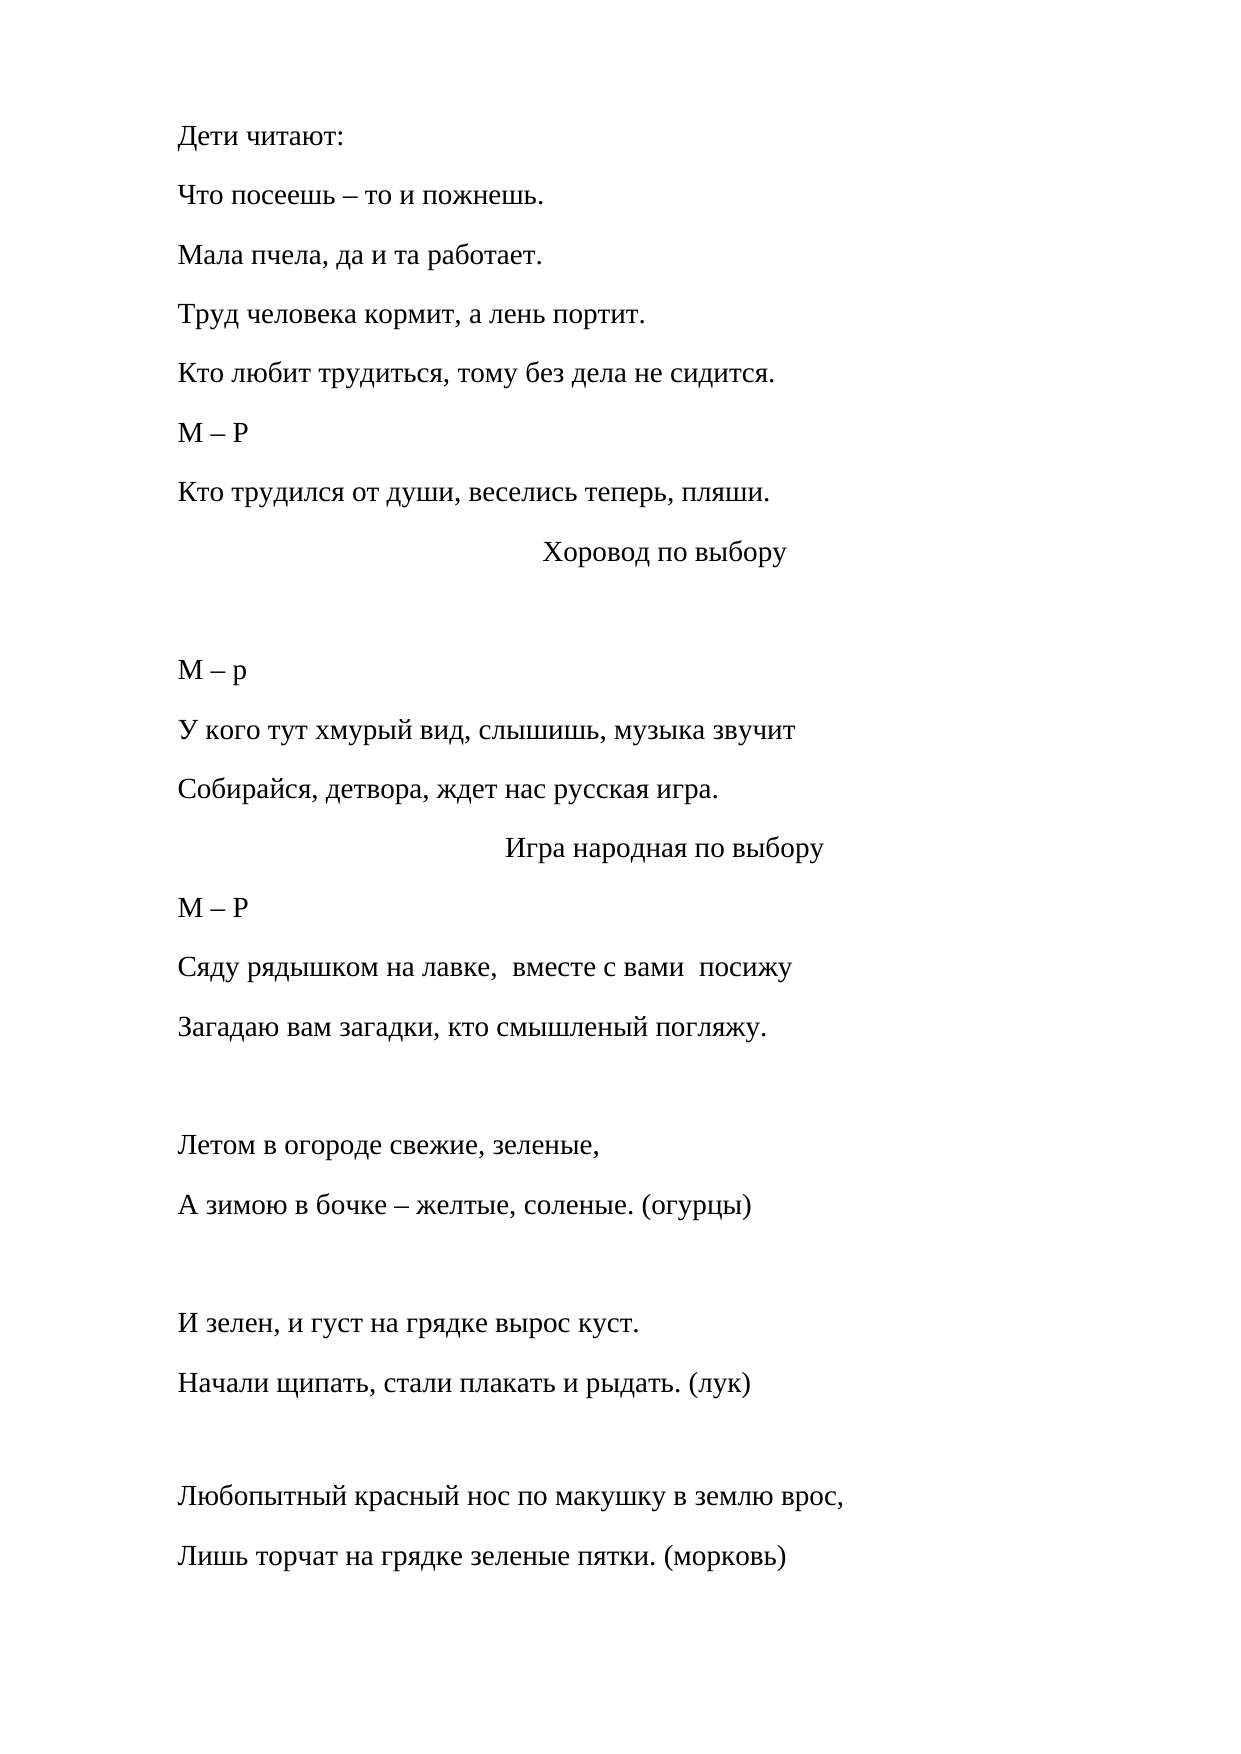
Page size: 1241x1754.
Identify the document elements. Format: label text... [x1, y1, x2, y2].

text Сяду рядышком на лавке, вместе с вами посижу [177, 949, 1152, 983]
text Хоровод по выбору [177, 534, 1152, 567]
text Летом в огороде свежие, зеленые, [177, 1127, 1152, 1161]
text Загадаю вам загадки, кто смышленый погляжу. [177, 1009, 1152, 1042]
text Игра народная по выбору [177, 831, 1152, 864]
text М – Р [177, 890, 1152, 923]
text У кого тут хмурый вид, слышишь, музыка звучит [177, 712, 1152, 745]
text Собирайся, детвора, ждет нас русская игра. [177, 771, 1152, 805]
text М – р [177, 652, 1152, 686]
text И зелен, и густ на грядке вырос куст. [177, 1306, 1152, 1339]
text Труд человека кормит, а лень портит. [177, 296, 1152, 330]
text М – Р [177, 415, 1152, 448]
text Мала пчела, да и та работает. [177, 237, 1152, 270]
text Начали щипать, стали плакать и рыдать. (лук) [177, 1365, 1152, 1398]
text А зимою в бочке – желтые, соленые. (огурцы) [177, 1187, 1152, 1220]
text Кто любит трудиться, тому без дела не сидится. [177, 356, 1152, 389]
text Что посеешь – то и пожнешь. [177, 177, 1152, 211]
text Дети читают: [177, 118, 1152, 152]
text Любопытный красный нос по макушку в землю врос, [177, 1478, 1152, 1512]
text Лишь торчат на грядке зеленые пятки. (морковь) [177, 1538, 1152, 1571]
text Кто трудился от души, веселись теперь, пляши. [177, 474, 1152, 508]
